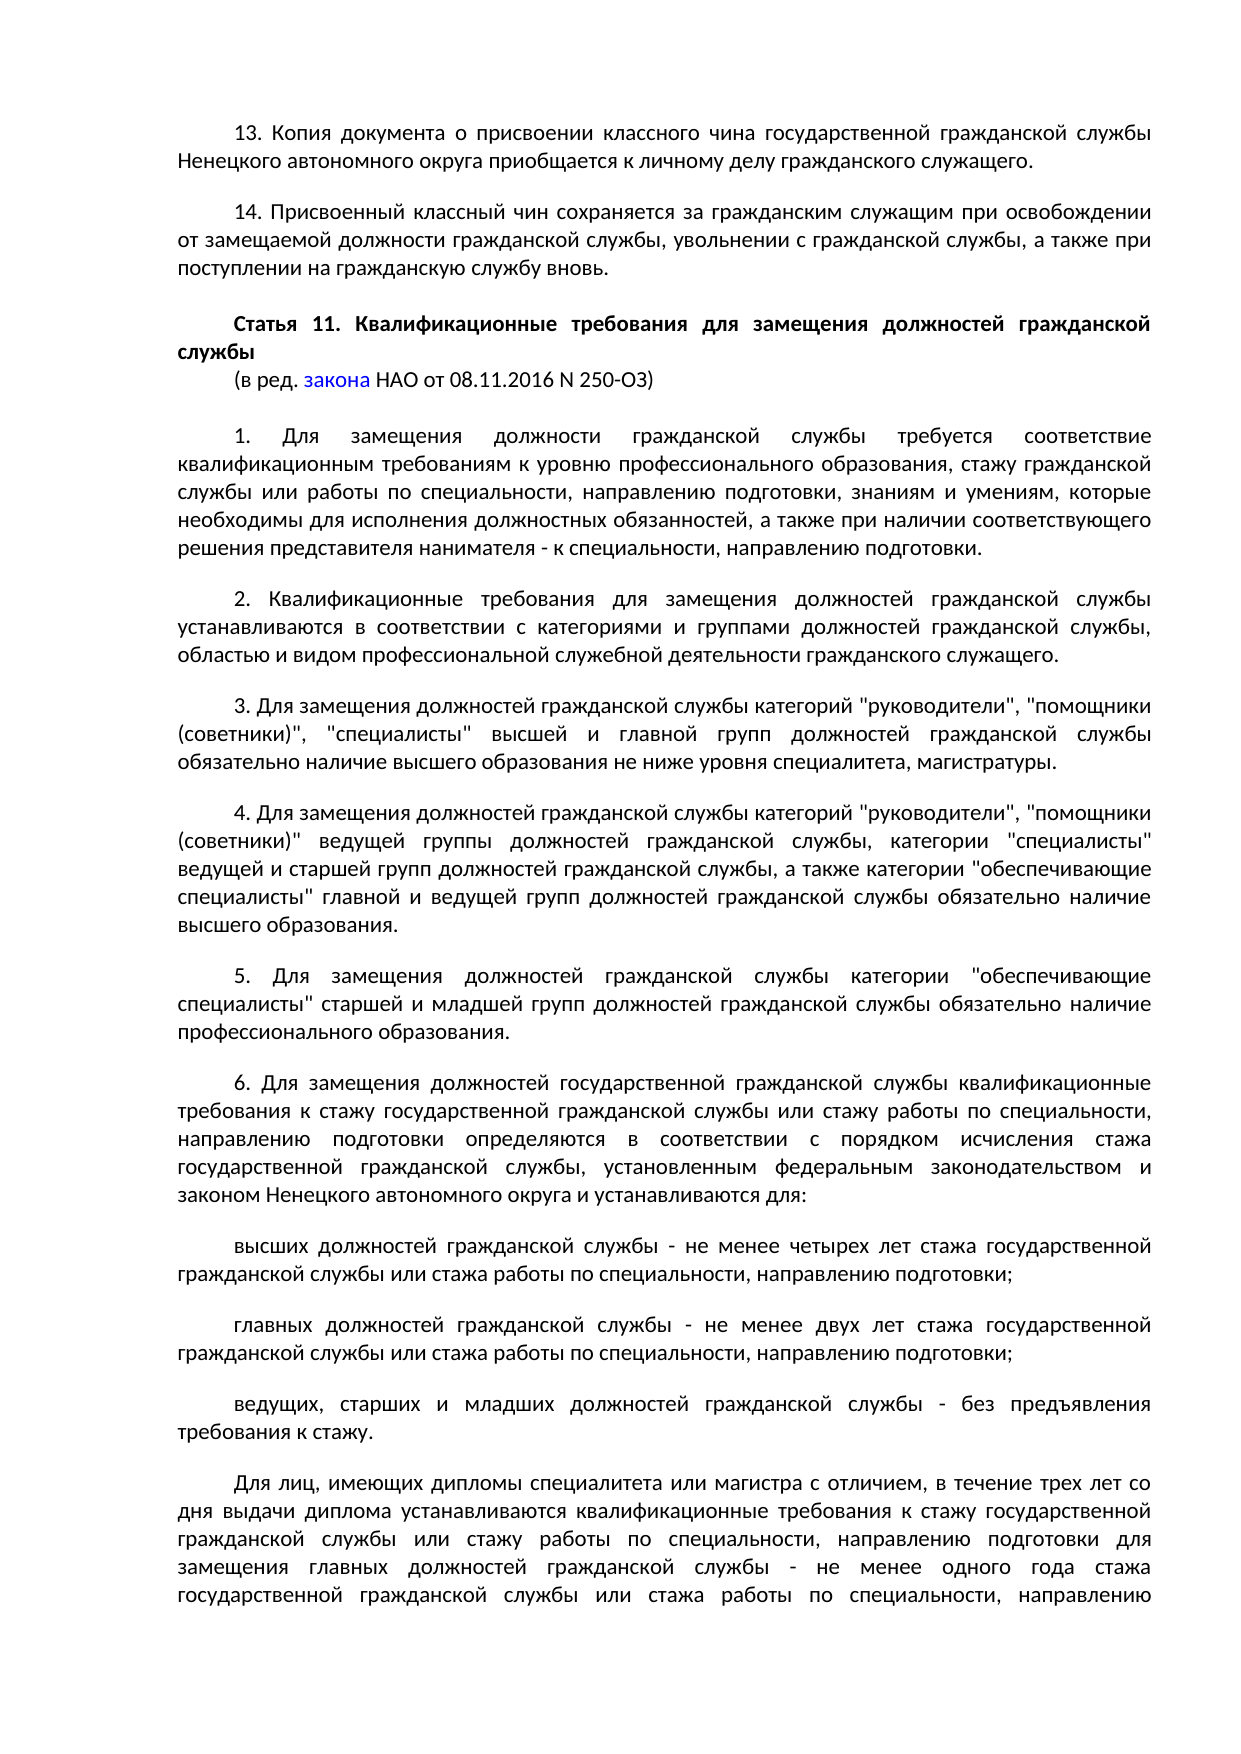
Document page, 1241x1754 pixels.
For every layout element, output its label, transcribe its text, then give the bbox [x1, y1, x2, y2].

text 2. Квалификационные требования для замещения должностей гражданской службы устанавливаются в соответствии с категориями и группами должностей гражданской службы, областью и видом профессиональной служебной деятельности гражданского служащего. [177, 584, 1152, 668]
text 13. Копия документа о присвоении классного чина государственной гражданской службы Ненецкого автономного округа приобщается к личному делу гражданского служащего. [177, 118, 1152, 174]
text 3. Для замещения должностей гражданской службы категорий "руководители", "помощники (советники)", "специалисты" высшей и главной групп должностей гражданской службы обязательно наличие высшего образования не ниже уровня специалитета, магистратуры. [177, 691, 1152, 775]
text 5. Для замещения должностей гражданской службы категории "обеспечивающие специалисты" старшей и младшей групп должностей гражданской службы обязательно наличие профессионального образования. [177, 961, 1152, 1045]
text (в ред. закона НАО от 08.11.2016 N 250-ОЗ) [177, 365, 1152, 393]
text 4. Для замещения должностей гражданской службы категорий "руководители", "помощники (советники)" ведущей группы должностей гражданской службы, категории "специалисты" ведущей и старшей групп должностей гражданской службы, а также категории "обеспечивающие специалисты" главной и ведущей групп должностей гражданской службы обязательно наличие высшего образования. [177, 798, 1152, 938]
text 6. Для замещения должностей государственной гражданской службы квалификационные требования к стажу государственной гражданской службы или стажу работы по специальности, направлению подготовки определяются в соответствии с порядком исчисления стажа государственной гражданской службы, установленным федеральным законодательством и законом Ненецкого автономного округа и устанавливаются для: [177, 1068, 1152, 1208]
text ведущих, старших и младших должностей гражданской службы - без предъявления требования к стажу. [177, 1389, 1152, 1445]
text 14. Присвоенный классный чин сохраняется за гражданским служащим при освобождении от замещаемой должности гражданской службы, увольнении с гражданской службы, а также при поступлении на гражданскую службу вновь. [177, 197, 1152, 281]
text 1. Для замещения должности гражданской службы требуется соответствие квалификационным требованиям к уровню профессионального образования, стажу гражданской службы или работы по специальности, направлению подготовки, знаниям и умениям, которые необходимы для исполнения должностных обязанностей, а также при наличии соответствующего решения представителя нанимателя - к специальности, направлению подготовки. [177, 421, 1152, 561]
text высших должностей гражданской службы - не менее четырех лет стажа государственной гражданской службы или стажа работы по специальности, направлению подготовки; [177, 1231, 1152, 1287]
text главных должностей гражданской службы - не менее двух лет стажа государственной гражданской службы или стажа работы по специальности, направлению подготовки; [177, 1310, 1152, 1366]
title Статья 11. Квалификационные требования для замещения должностей гражданской службы [177, 309, 1152, 365]
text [177, 1468, 1152, 1608]
